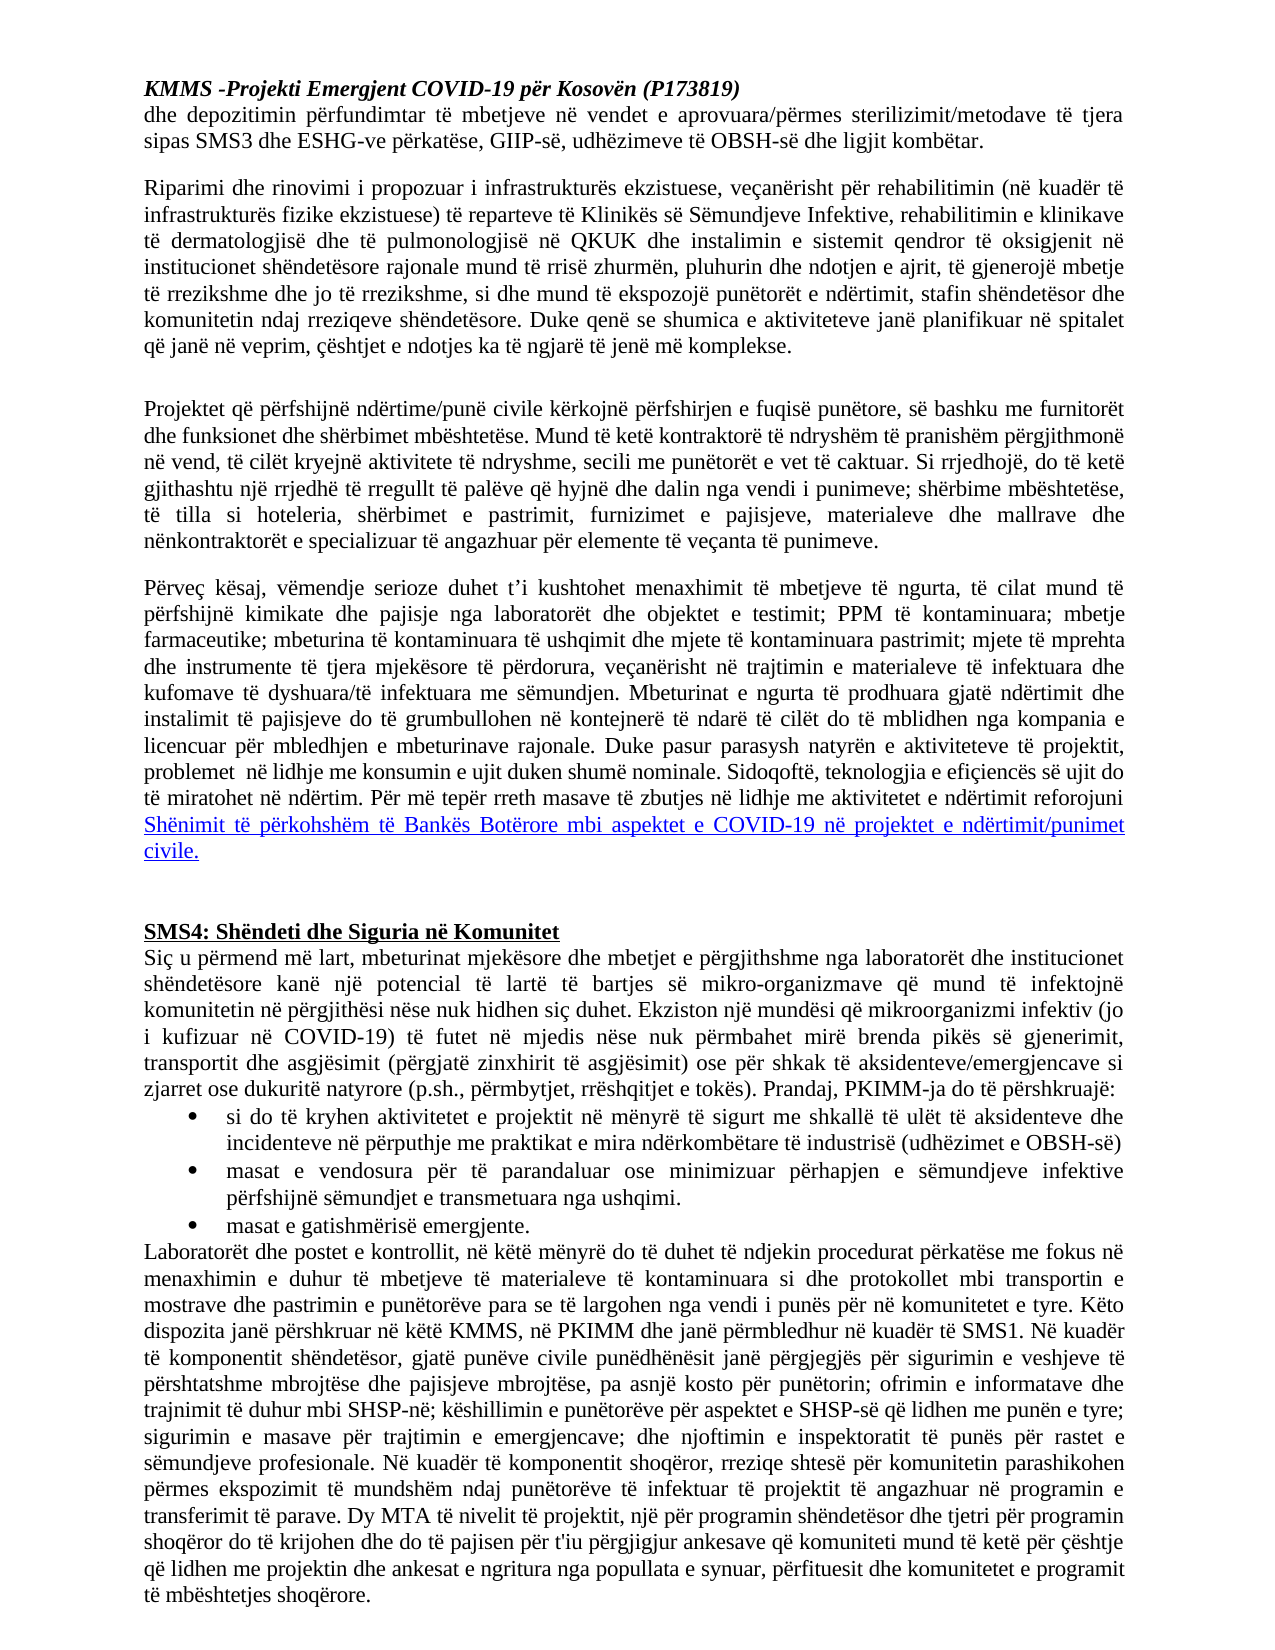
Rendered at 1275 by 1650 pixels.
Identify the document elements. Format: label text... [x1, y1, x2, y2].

text Laboratorët dhe postet e kontrollit, në këtë mënyrë do të duhet të ndjekin procedurat përkatëse me fokus në menaxhimin e duhur të mbetjeve të materialeve të kontaminuara si dhe protokollet mbi transportin e mostrave dhe pastrimin e punëtorëve para se të largohen nga vendi i punës për në komunitetet e tyre. Këto dispozita janë përshkruar në këtë KMMS, në PKIMM dhe janë përmbledhur në kuadër të SMS1. Në kuadër të komponentit shëndetësor, gjatë punëve civile punëdhënësit janë përgjegjës për sigurimin e veshjeve të përshtatshme mbrojtëse dhe pajisjeve mbrojtëse, pa asnjë kosto për punëtorin; ofrimin e informatave dhe trajnimit të duhur mbi SHSP-në; këshillimin e punëtorëve për aspektet e SHSP-së që lidhen me punën e tyre; sigurimin e masave për trajtimin e emergjencave; dhe njoftimin e inspektoratit të punës për rastet e sëmundjeve profesionale. Në kuadër të komponentit shoqëror, rreziqe shtesë për komunitetin parashikohen përmes ekspozimit të mundshëm ndaj punëtorëve të infektuar të projektit të angazhuar në programin e transferimit të parave. Dy MTA të nivelit të projektit, një për programin shëndetësor dhe tjetri për programin shoqëror do të krijohen dhe do të pajisen për t'iu përgjigjur ankesave që komuniteti mund të ketë për çështje që lidhen me projektin dhe ankesat e ngritura nga popullata e synuar, përfituesit dhe komunitetet e programit të mbështetjes shoqërore. [144, 1239, 1125, 1608]
text Siç u përmend më lart, mbeturinat mjekësore dhe mbetjet e përgjithshme nga laboratorët dhe institucionet shëndetësore kanë një potencial të lartë të bartjes së mikro-organizmave që mund të infektojnë komunitetin në përgjithësi nëse nuk hidhen siç duhet. Ekziston një mundësi që mikroorganizmi infektiv (jo i kufizuar në COVID-19) të futet në mjedis nëse nuk përmbahet mirë brenda pikës së gjenerimit, transportit dhe asgjësimit (përgjatë zinxhirit të asgjësimit) ose për shkak të aksidenteve/emergjencave si zjarret ose dukuritë natyrore (p.sh., përmbytjet, rrëshqitjet e tokës). Prandaj, PKIMM-ja do të përshkruajë: [144, 944, 1125, 1102]
list si do të kryhen aktivitetet e projektit në mënyrë të sigurt me shkallë të ulët të aksidenteve dhe incidenteve në përputhje me praktikat e mira ndërkombëtare të industrisë (udhëzimet e OBSH-së) [189, 1103, 1125, 1156]
list masat e gatishmërisë emergjente. [189, 1212, 1125, 1238]
text Projektet që përfshijnë ndërtime/punë civile kërkojnë përfshirjen e fuqisë punëtore, së bashku me furnitorët dhe funksionet dhe shërbimet mbështetëse. Mund të ketë kontraktorë të ndryshëm të pranishëm përgjithmonë në vend, të cilët kryejnë aktivitete të ndryshme, secili me punëtorët e vet të caktuar. Si rrjedhojë, do të ketë gjithashtu një rrjedhë të rregullt të palëve që hyjnë dhe dalin nga vendi i punimeve; shërbime mbështetëse, të tilla si hoteleria, shërbimet e pastrimit, furnizimet e pajisjeve, materialeve dhe mallrave dhe nënkontraktorët e specializuar të angazhuar për elemente të veçanta të punimeve. [144, 396, 1125, 554]
text Përveç kësaj, vëmendje serioze duhet t’i kushtohet menaxhimit të mbetjeve të ngurta, të cilat mund të përfshijnë kimikate dhe pajisje nga laboratorët dhe objektet e testimit; PPM të kontaminuara; mbetje farmaceutike; mbeturina të kontaminuara të ushqimit dhe mjete të kontaminuara pastrimit; mjete të mprehta dhe instrumente të tjera mjekësore të përdorura, veçanërisht në trajtimin e materialeve të infektuara dhe kufomave të dyshuara/të infektuara me sëmundjen. Mbeturinat e ngurta të prodhuara gjatë ndërtimit dhe instalimit të pajisjeve do të grumbullohen në kontejnerë të ndarë të cilët do të mblidhen nga kompania e licencuar për mbledhjen e mbeturinave rajonale. Duke pasur parasysh natyrën e aktiviteteve të projektit, problemet në lidhje me konsumin e ujit duken shumë nominale. Sidoqoftë, teknologjia e efiçiencës së ujit do të miratohet në ndërtim. Për më tepër rreth masave të zbutjes në lidhje me aktivitetet e ndërtimit reforojuni Shënimit të përkohshëm të Bankës Botërore mbi aspektet e COVID-19 në projektet e ndërtimit/punimet civile. [144, 574, 1125, 834]
text Riparimi dhe rinovimi i propozuar i infrastrukturës ekzistuese, veçanërisht për rehabilitimin (në kuadër të infrastrukturës fizike ekzistuese) të reparteve të Klinikës së Sëmundjeve Infektive, rehabilitimin e klinikave të dermatologjisë dhe të pulmonologjisë në QKUK dhe instalimin e sistemit qendror të oksigjenit në institucionet shëndetësore rajonale mund të rrisë zhurmën, pluhurin dhe ndotjen e ajrit, të gjenerojë mbetje të rrezikshme dhe jo të rrezikshme, si dhe mund të ekspozojë punëtorët e ndërtimit, stafin shëndetësor dhe komunitetin ndaj rreziqeve shëndetësore. Duke qenë se shumica e aktiviteteve janë planifikuar në spitalet që janë në veprim, çështjet e ndotjes ka të ngjarë të jenë më komplekse. [144, 175, 1125, 359]
list masat e vendosura për të parandaluar ose minimizuar përhapjen e sëmundjeve infektive përfshijnë sëmundjet e transmetuara nga ushqimi. [189, 1158, 1125, 1210]
text SMS4: Shëndeti dhe Siguria në Komunitet [144, 919, 1125, 944]
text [144, 101, 1125, 154]
